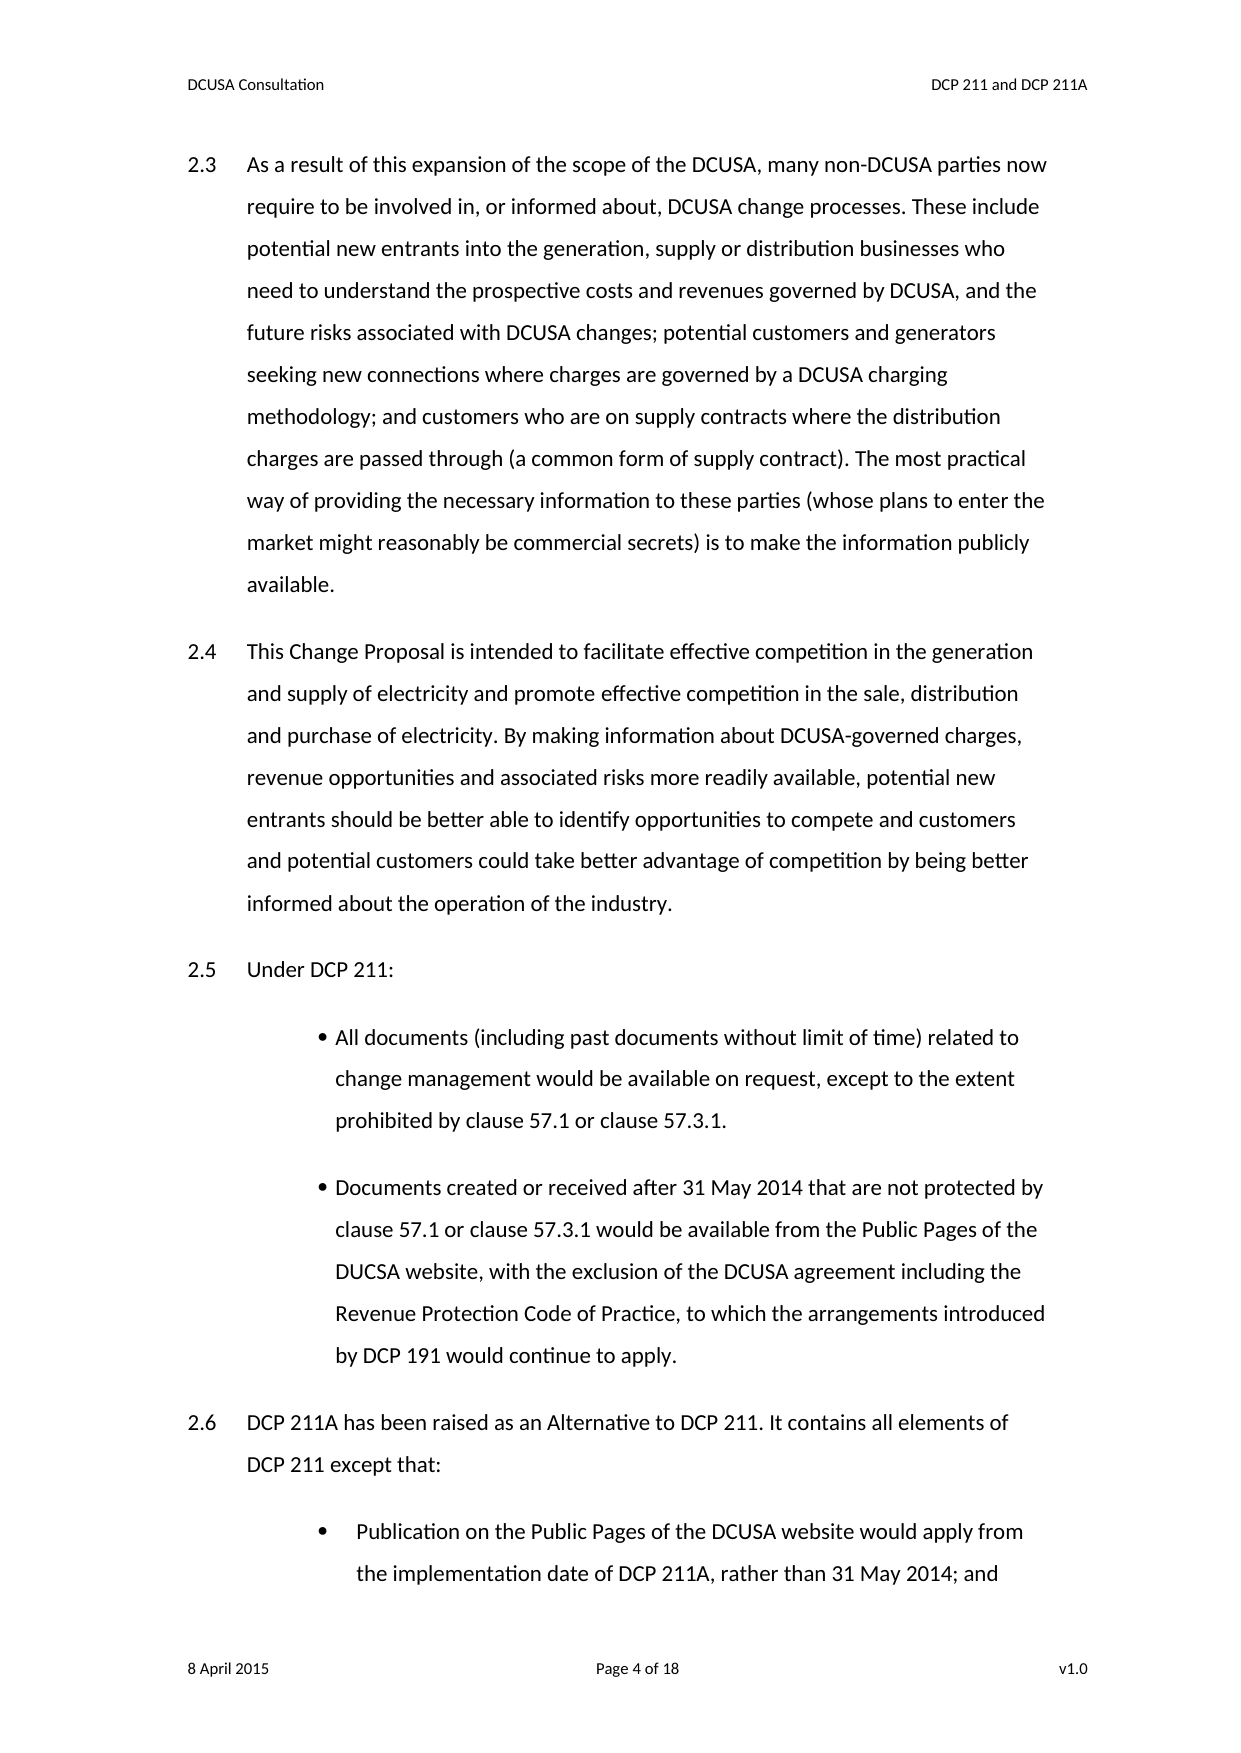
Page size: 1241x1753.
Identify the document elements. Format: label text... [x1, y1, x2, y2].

subtitle Documents created or received after 31 May 2014 that are not protected by clause 57.1 or clause 57.3.1 would be available from the Public Pages of the DUCSA website, with the exclusion of the DCUSA agreement including the Revenue Protection Code of Practice, to which the arrangements introduced by DCP 191 would continue to apply. [319, 1173, 1053, 1369]
subtitle DCP 211A has been raised as an Alternative to DCP 211. It contains all elements of DCP 211 except that: [187, 1408, 1053, 1478]
subtitle This Change Proposal is intended to facilitate effective competition in the generation and supply of electricity and promote effective competition in the sale, distribution and purchase of electricity. By making information about DCUSA-governed charges, revenue opportunities and associated risks more readily available, potential new entrants should be better able to identify opportunities to compete and customers and potential customers could take better advantage of competition by being better informed about the operation of the industry. [187, 637, 1053, 917]
subtitle Publication on the Public Pages of the DCUSA website would apply from the implementation date of DCP 211A, rather than 31 May 2014; and [319, 1517, 1053, 1587]
subtitle Under DCP 211: [187, 956, 1053, 984]
subtitle As a result of this expansion of the scope of the DCUSA, many non-DCUSA parties now require to be involved in, or informed about, DCUSA change processes. These include potential new entrants into the generation, supply or distribution businesses who need to understand the prospective costs and revenues governed by DCUSA, and the future risks associated with DCUSA changes; potential customers and generators seeking new connections where charges are governed by a DCUSA charging methodology; and customers who are on supply contracts where the distribution charges are passed through (a common form of supply contract). The most practical way of providing the necessary information to these parties (whose plans to enter the market might reasonably be commercial secrets) is to make the information publicly available. [187, 150, 1053, 598]
subtitle All documents (including past documents without limit of time) related to change management would be available on request, except to the extent prohibited by clause 57.1 or clause 57.3.1. [319, 1023, 1053, 1134]
